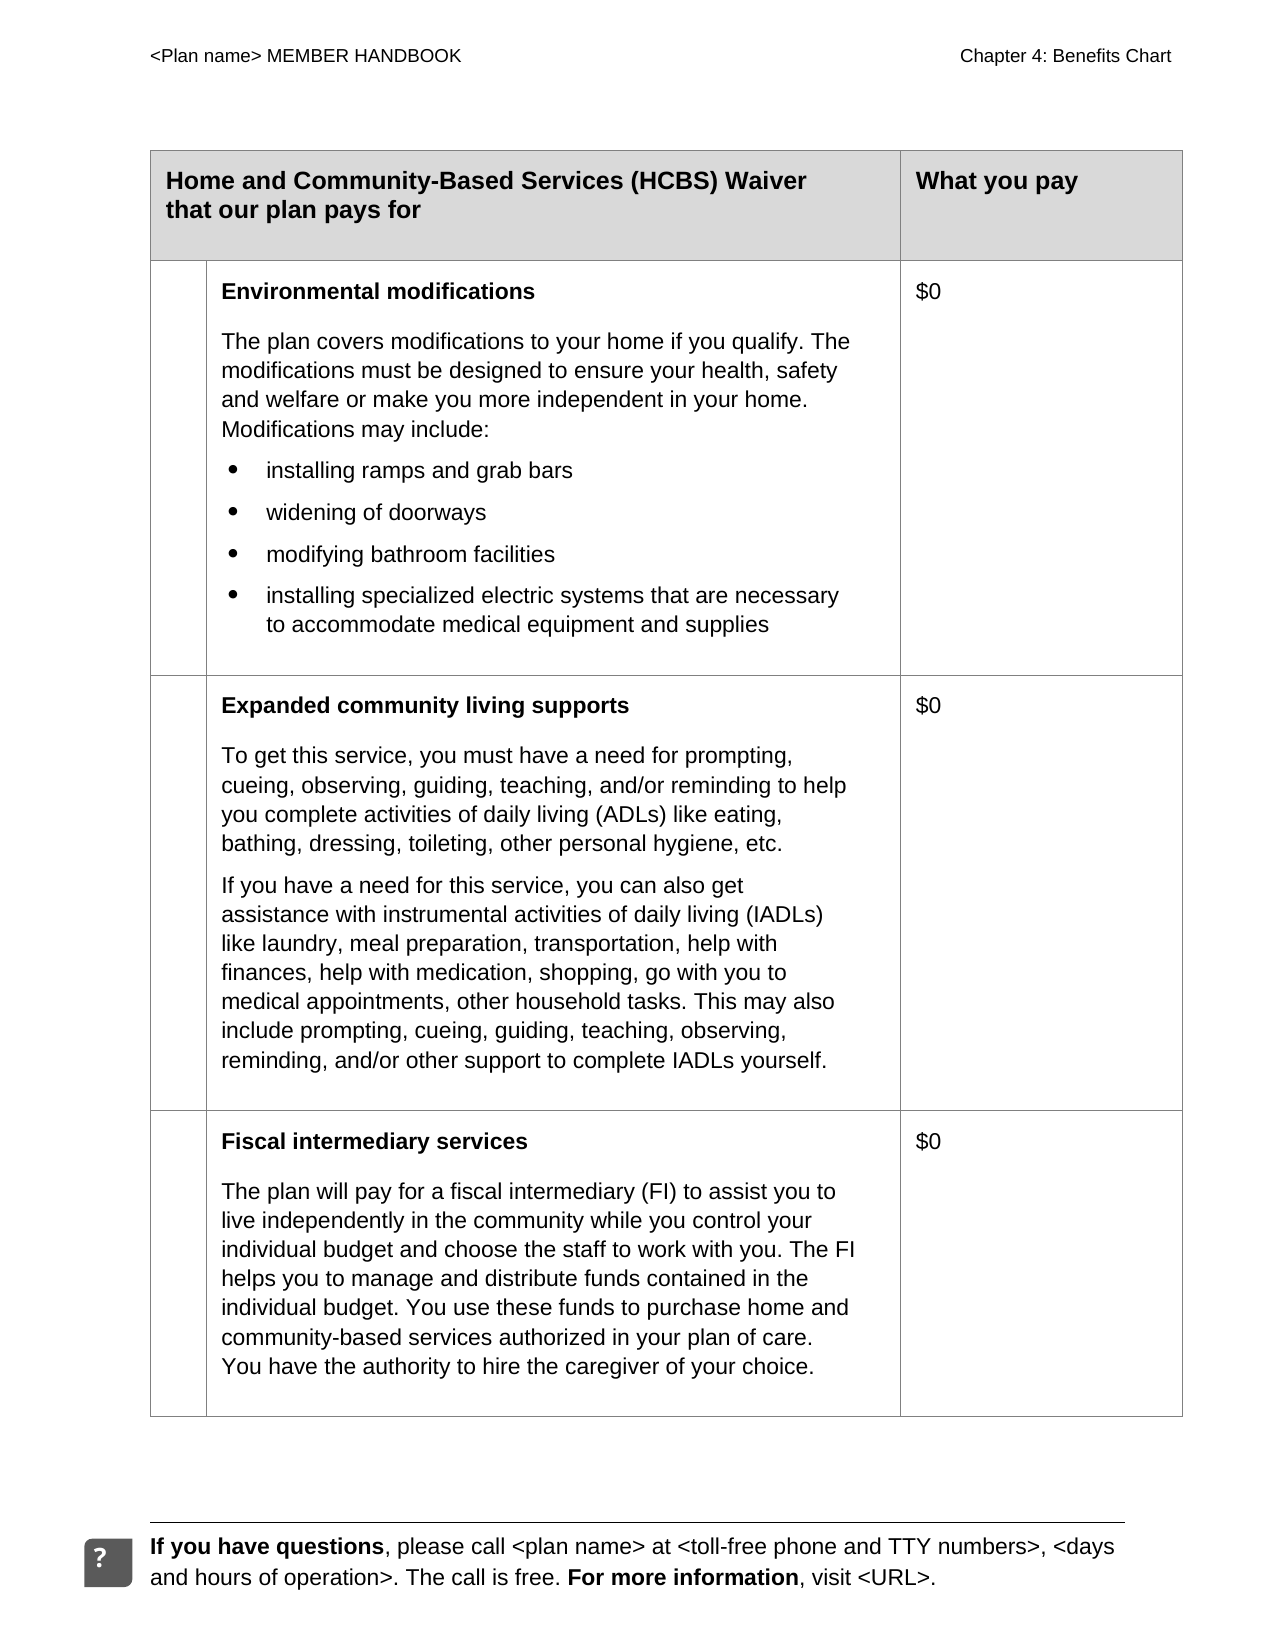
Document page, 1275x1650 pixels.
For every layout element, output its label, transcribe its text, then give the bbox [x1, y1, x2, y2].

table_cell Fiscal intermediary services The plan will pay for a fiscal intermediary (FI) to assist you to live independently in the community while you control your individual budget and choose the staff to work with you. The FI helps you to manage and distribute funds contained in the individual budget. You use these funds to purchase home and community-based services authorized in your plan of care. You have the authority to hire the caregiver of your choice. [207, 1111, 900, 1416]
table_cell $0 [901, 1111, 1182, 1416]
table_cell [151, 1111, 206, 1416]
table_cell [151, 261, 206, 674]
table_cell [151, 676, 206, 1110]
table_cell $0 [901, 676, 1182, 1110]
table_cell Expanded community living supports To get this service, you must have a need for prompting, cueing, observing, guiding, teaching, and/or reminding to help you complete activities of daily living (ADLs) like eating, bathing, dressing, toileting, other personal hygiene, etc. If you have a need for this service, you can also get assistance with instrumental activities of daily living (IADLs) like laundry, meal preparation, transportation, help with finances, help with medication, shopping, go with you to medical appointments, other household tasks. This may also include prompting, cueing, guiding, teaching, observing, reminding, and/or other support to complete IADLs yourself. [207, 676, 900, 1110]
table_header Home and Community-Based Services (HCBS) Waiver that our plan pays for [151, 151, 900, 260]
table_cell Environmental modifications The plan covers modifications to your home if you qualify. The modifications must be designed to ensure your health, safety and welfare or make you more independent in your home. Modifications may include: installing ramps and grab bars widening of doorways modifying bathroom facilities installing specialized electric systems that are necessary to accommodate medical equipment and supplies [207, 261, 900, 674]
table_header What you pay [901, 151, 1182, 260]
table_cell $0 [901, 261, 1182, 674]
